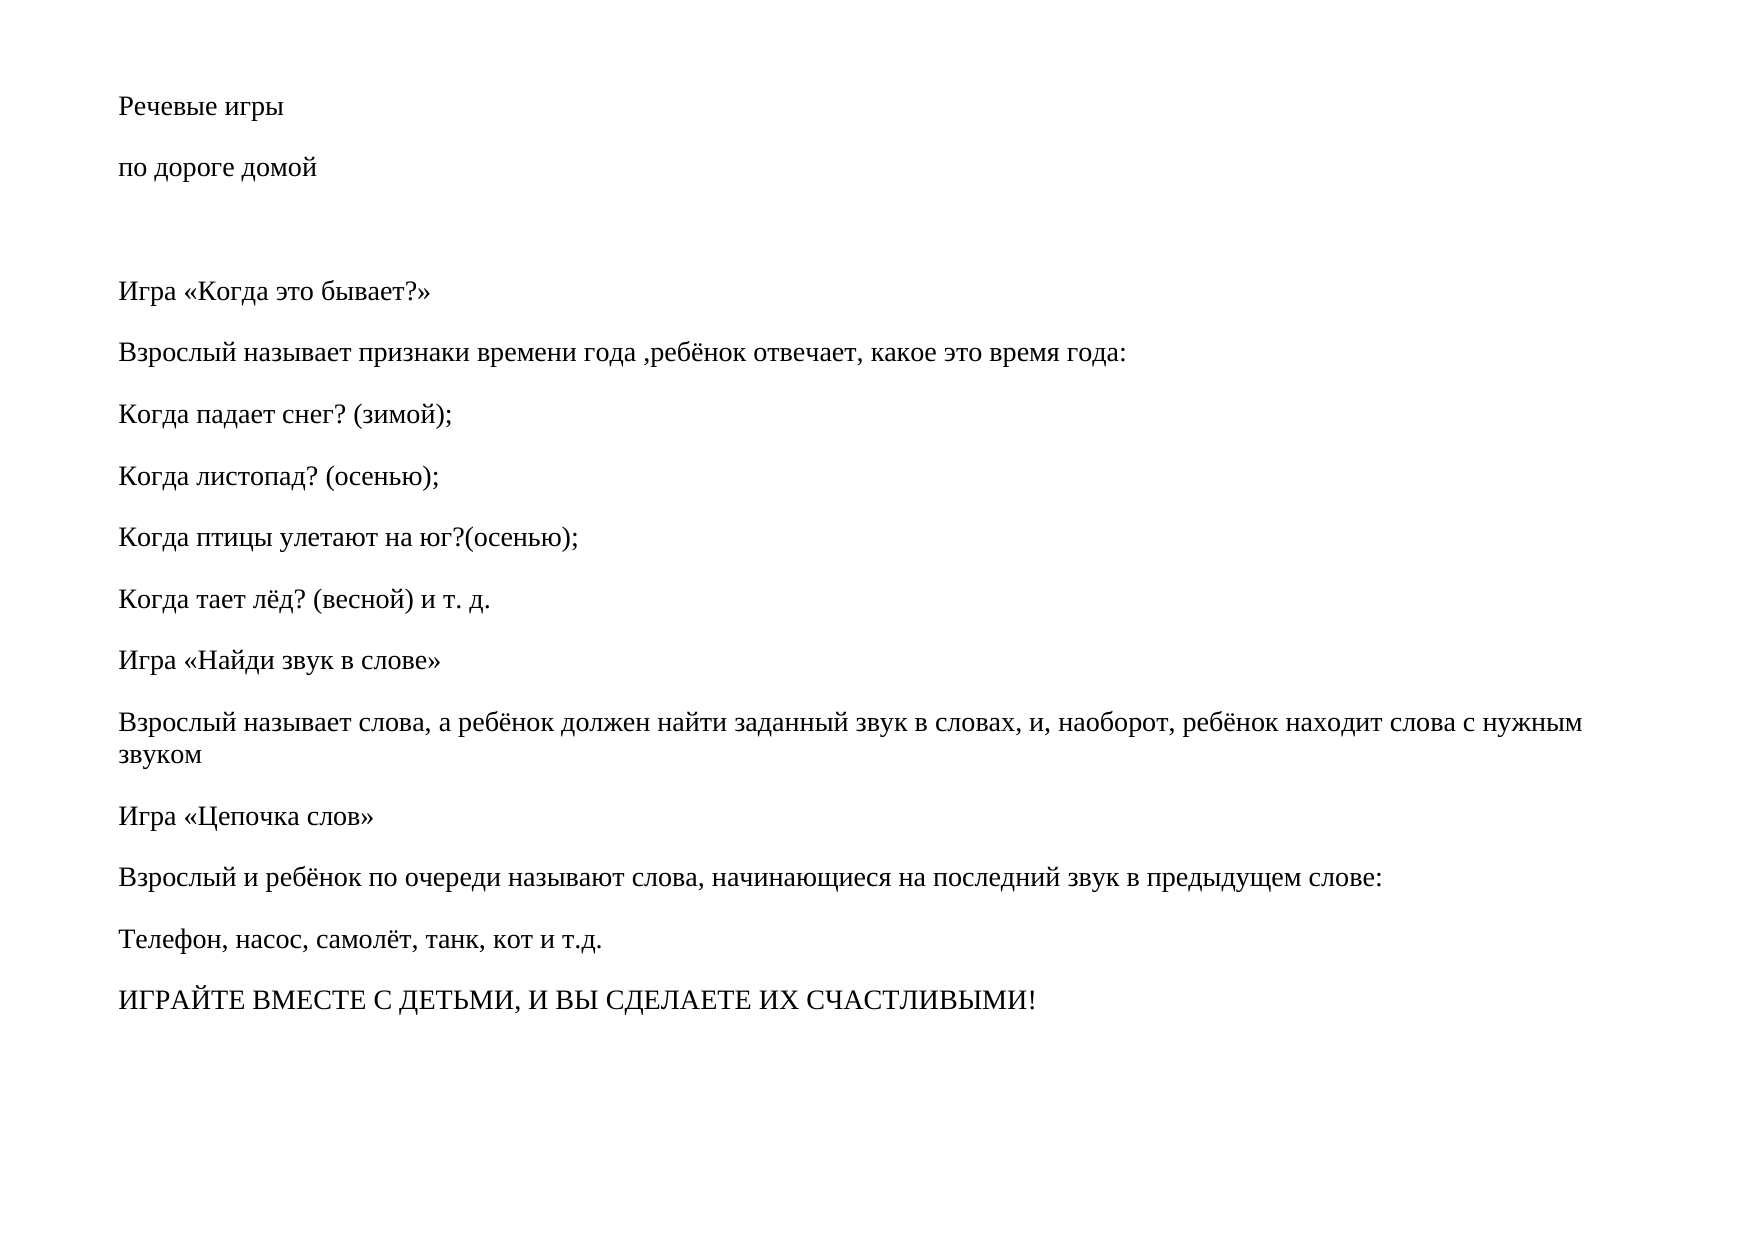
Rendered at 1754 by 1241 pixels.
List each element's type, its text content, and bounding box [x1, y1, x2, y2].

text Когда птицы улетают на юг?(осенью); [118, 520, 1636, 552]
text ИГРАЙТЕ ВМЕСТЕ С ДЕТЬМИ, И ВЫ СДЕЛАЕТЕ ИХ СЧАСТЛИВЫМИ! [118, 983, 1636, 1016]
text Взрослый называет слова, а ребёнок должен найти заданный звук в словах, и, наоборот, ребёнок находит слова с нужным звуком [118, 705, 1636, 769]
text Игра «Цепочка слов» [118, 799, 1636, 831]
text Взрослый называет признаки времени года ,ребёнок отвечает, какое это время года: [118, 335, 1636, 368]
text Когда падает снег? (зимой); [118, 397, 1636, 429]
text Взрослый и ребёнок по очереди называют слова, начинающиеся на последний звук в предыдущем слове: [118, 860, 1636, 893]
text по дороге домой [118, 150, 1636, 182]
text Игра «Когда это бывает?» [118, 274, 1636, 306]
text Когда листопад? (осенью); [118, 458, 1636, 491]
text Игра «Найди звук в слове» [118, 643, 1636, 676]
text Телефон, насос, самолёт, танк, кот и т.д. [118, 922, 1636, 954]
text Речевые игры [118, 88, 1636, 121]
text Когда тает лёд? (весной) и т. д. [118, 582, 1636, 614]
